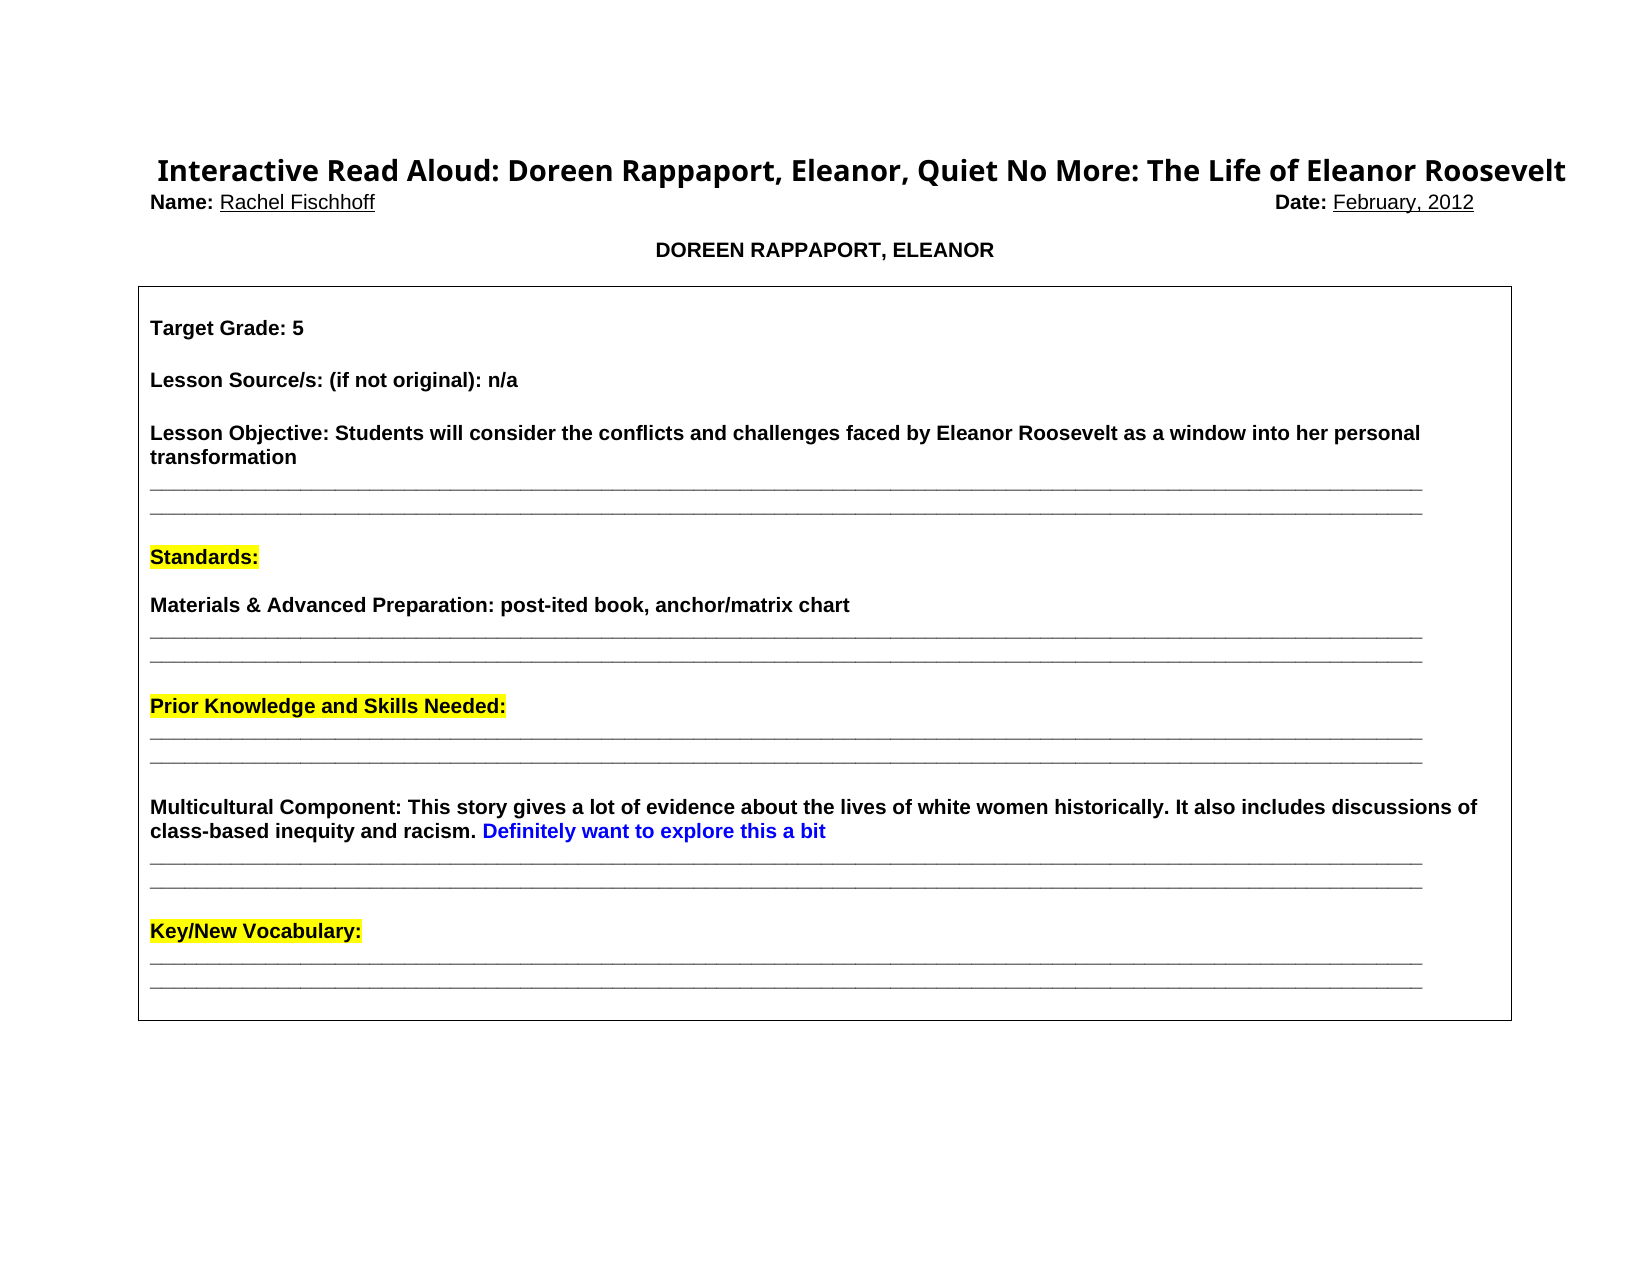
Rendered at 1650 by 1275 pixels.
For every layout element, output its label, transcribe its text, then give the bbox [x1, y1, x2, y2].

text Doreen Rappaport, Eleanor [150, 238, 1500, 262]
text Interactive Read Aloud: Doreen Rappaport, Eleanor, Quiet No More: The Life of Eleanor Roosevelt [150, 150, 1575, 190]
table_header Target Grade: 5 Lesson Source/s: (if not original): n/a Lesson Objective: Students will consider the conflicts and challenges faced by Eleanor Roosevelt as a window into her personal transformation ______________________________________________________________________________________________________________ ______________________________________________________________________________________________________________ Standards: Materials & Advanced Preparation: post-ited book, anchor/matrix chart ______________________________________________________________________________________________________________ ______________________________________________________________________________________________________________ Prior Knowledge and Skills Needed: ______________________________________________________________________________________________________________ ______________________________________________________________________________________________________________ Multicultural Component: This story gives a lot of evidence about the lives of white women historically. It also includes discussions of class-based inequity and racism. Definitely want to explore this a bit ______________________________________________________________________________________________________________ ______________________________________________________________________________________________________________ Key/New Vocabulary: ______________________________________________________________________________________________________________ ______________________________________________________________________________________________________________ [139, 287, 1511, 1020]
text Name: Rachel Fischhoff Date: February, 2012 [150, 190, 1500, 214]
